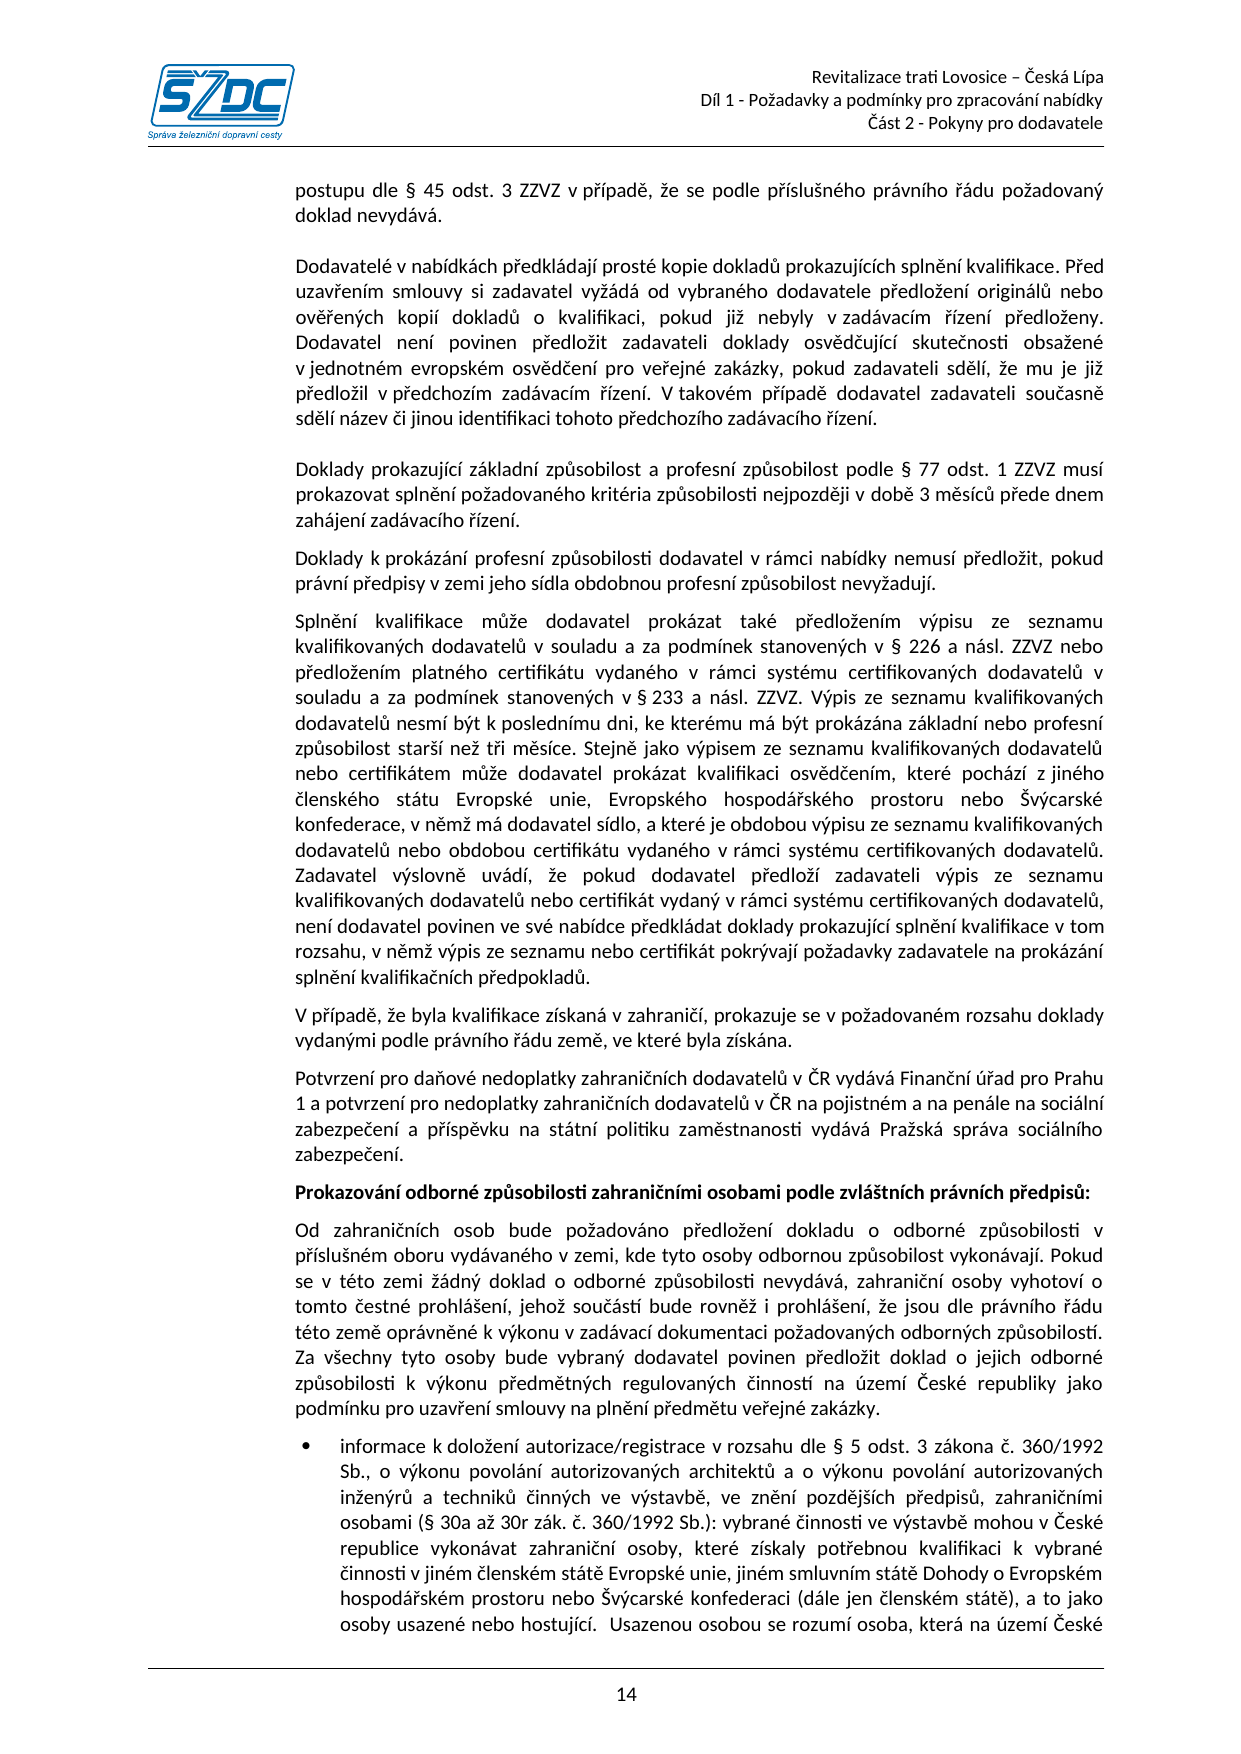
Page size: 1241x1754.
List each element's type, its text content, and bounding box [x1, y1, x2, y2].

text Potvrzení pro daňové nedoplatky zahraničních dodavatelů v ČR vydává Finanční úřad pro Prahu 1 a potvrzení pro nedoplatky zahraničních dodavatelů v ČR na pojistném a na penále na sociální zabezpečení a příspěvku na státní politiku zaměstnanosti vydává Pražská správa sociálního zabezpečení. [295, 1065, 1104, 1167]
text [295, 177, 1104, 228]
text Doklady prokazující základní způsobilost a profesní způsobilost podle § 77 odst. 1 ZZVZ musí prokazovat splnění požadovaného kritéria způsobilosti nejpozději v době 3 měsíců přede dnem zahájení zadávacího řízení. [295, 456, 1104, 532]
text Dodavatelé v nabídkách předkládají prosté kopie dokladů prokazujících splnění kvalifikace. Před uzavřením smlouvy si zadavatel vyžádá od vybraného dodavatele předložení originálů nebo ověřených kopií dokladů o kvalifikaci, pokud již nebyly v zadávacím řízení předloženy. Dodavatel není povinen předložit zadavateli doklady osvědčující skutečnosti obsažené v jednotném evropském osvědčení pro veřejné zakázky, pokud zadavateli sdělí, že mu je již předložil v předchozím zadávacím řízení. V takovém případě dodavatel zadavateli současně sdělí název či jinou identifikaci tohoto předchozího zadávacího řízení. [295, 253, 1104, 431]
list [302, 1433, 1104, 1636]
text Prokazování odborné způsobilosti zahraničními osobami podle zvláštních právních předpisů: [295, 1179, 1104, 1205]
text Splnění kvalifikace může dodavatel prokázat také předložením výpisu ze seznamu kvalifikovaných dodavatelů v souladu a za podmínek stanovených v § 226 a násl. ZZVZ nebo předložením platného certifikátu vydaného v rámci systému certifikovaných dodavatelů v souladu a za podmínek stanovených v § 233 a násl. ZZVZ. Výpis ze seznamu kvalifikovaných dodavatelů nesmí být k poslednímu dni, ke kterému má být prokázána základní nebo profesní způsobilost starší než tři měsíce. Stejně jako výpisem ze seznamu kvalifikovaných dodavatelů nebo certifikátem může dodavatel prokázat kvalifikaci osvědčením, které pochází z jiného členského státu Evropské unie, Evropského hospodářského prostoru nebo Švýcarské konfederace, v němž má dodavatel sídlo, a které je obdobou výpisu ze seznamu kvalifikovaných dodavatelů nebo obdobou certifikátu vydaného v rámci systému certifikovaných dodavatelů. Zadavatel výslovně uvádí, že pokud dodavatel předloží zadavateli výpis ze seznamu kvalifikovaných dodavatelů nebo certifikát vydaný v rámci systému certifikovaných dodavatelů, není dodavatel povinen ve své nabídce předkládat doklady prokazující splnění kvalifikace v tom rozsahu, v němž výpis ze seznamu nebo certifikát pokrývají požadavky zadavatele na prokázání splnění kvalifikačních předpokladů. [295, 608, 1104, 989]
text Od zahraničních osob bude požadováno předložení dokladu o odborné způsobilosti v příslušném oboru vydávaného v zemi, kde tyto osoby odbornou způsobilost vykonávají. Pokud se v této zemi žádný doklad o odborné způsobilosti nevydává, zahraniční osoby vyhotoví o tomto čestné prohlášení, jehož součástí bude rovněž i prohlášení, že jsou dle právního řádu této země oprávněné k výkonu v zadávací dokumentaci požadovaných odborných způsobilostí. Za všechny tyto osoby bude vybraný dodavatel povinen předložit doklad o jejich odborné způsobilosti k výkonu předmětných regulovaných činností na území České republiky jako podmínku pro uzavření smlouvy na plnění předmětu veřejné zakázky. [295, 1217, 1104, 1421]
text V případě, že byla kvalifikace získaná v zahraničí, prokazuje se v požadovaném rozsahu doklady vydanými podle právního řádu země, ve které byla získána. [295, 1002, 1104, 1053]
text Doklady k prokázání profesní způsobilosti dodavatel v rámci nabídky nemusí předložit, pokud právní předpisy v zemi jeho sídla obdobnou profesní způsobilost nevyžadují. [295, 545, 1104, 596]
